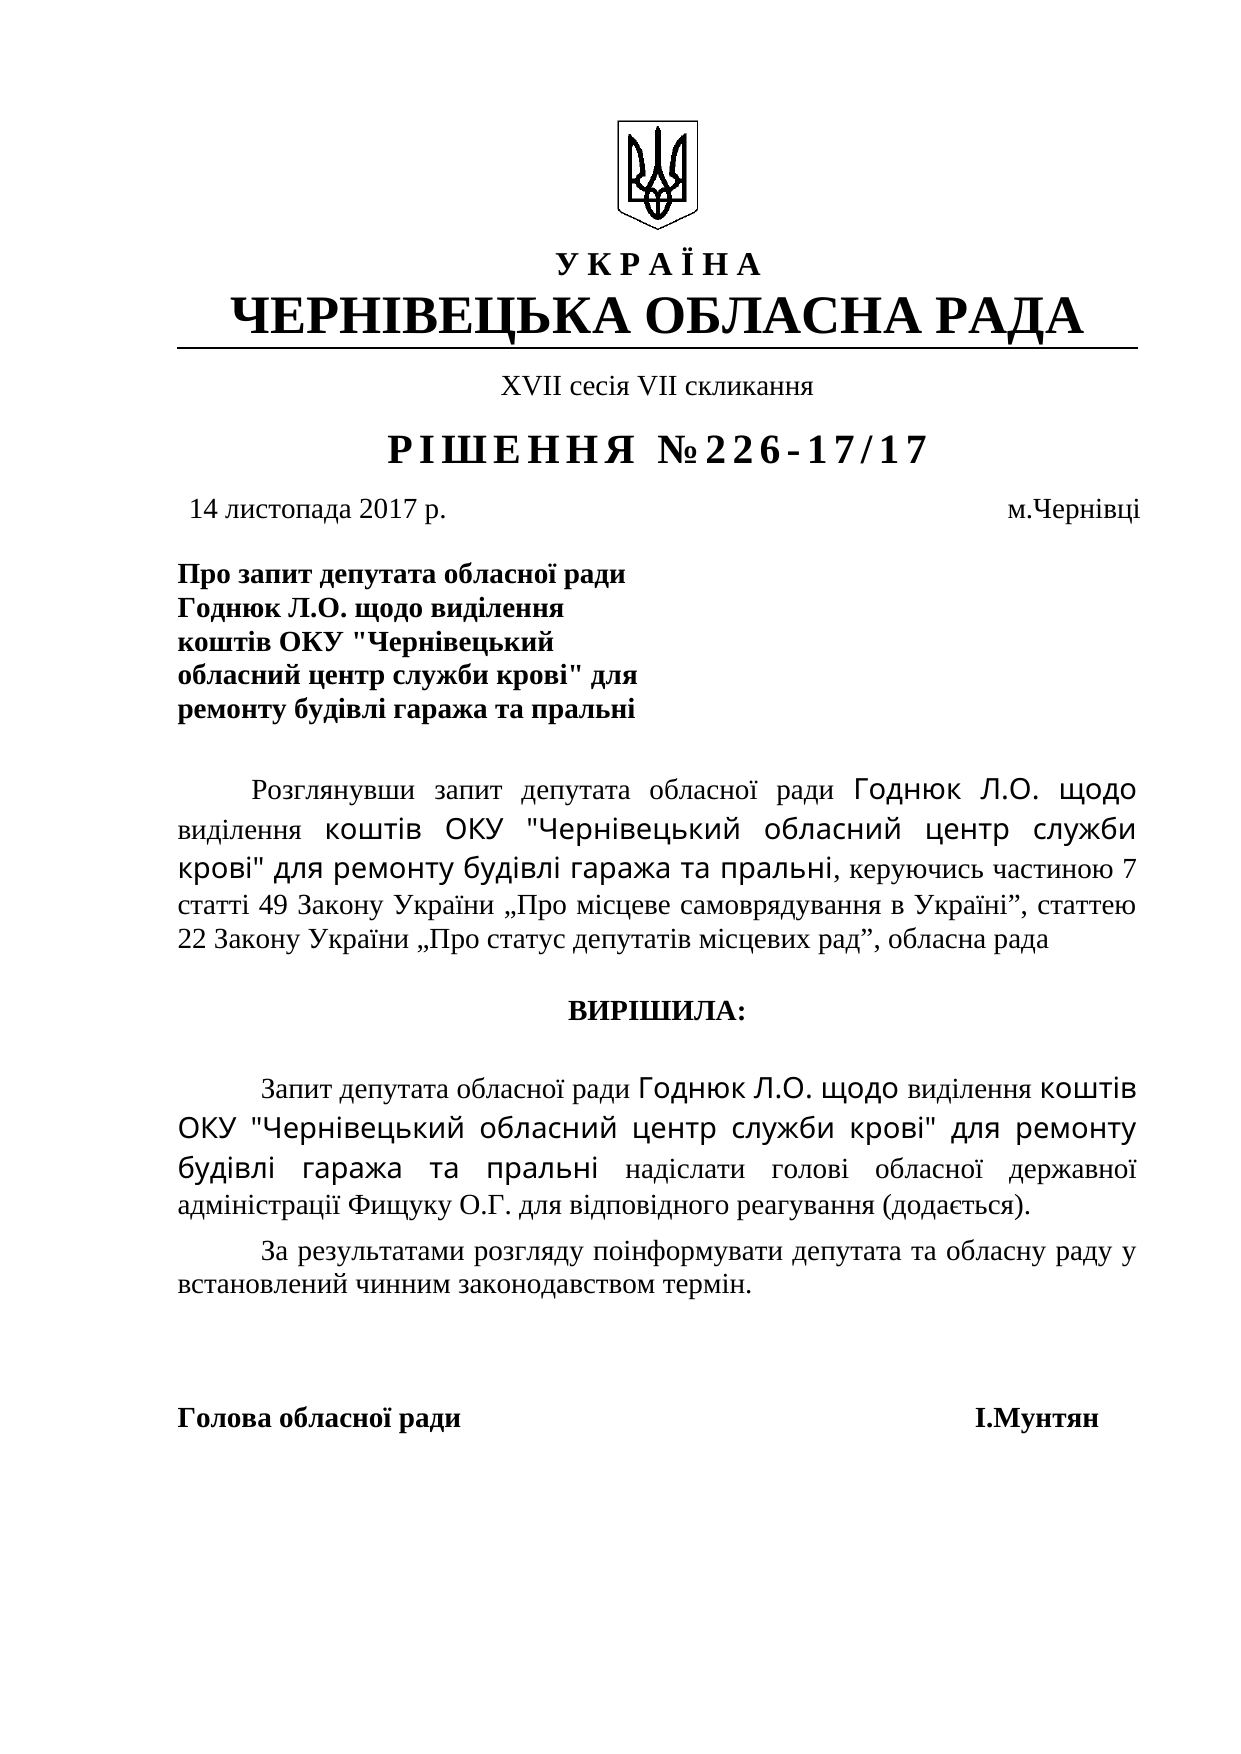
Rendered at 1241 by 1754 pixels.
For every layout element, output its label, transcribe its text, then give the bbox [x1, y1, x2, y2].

picture [615, 118, 700, 233]
subtitle XVII сесія VІІ скликання [177, 368, 1137, 402]
text ВИРІШИЛА: [177, 993, 1137, 1026]
text Розглянувши запит депутата обласної ради Годнюк Л.О. щодо виділення коштів ОКУ "Чернівецький обласний центр служби крові" для ремонту будівлі гаража та пральні, керуючись частиною 7 статті 49 Закону України „Про місцеве самоврядування в Україні”, статтею 22 Закону України „Про статус депутатів місцевих рад”, обласна рада [177, 768, 1137, 954]
text Голова обласної ради І.Мунтян [177, 1401, 1137, 1434]
subtitle РІШЕННЯ №226-17/17 [177, 424, 1137, 472]
text За результатами розгляду поінформувати депутата та обласну раду у встановлений чинним законодавством термін. [177, 1233, 1137, 1300]
text У К Р А Ї Н А [177, 233, 1138, 283]
text Запит депутата обласної ради Годнюк Л.О. щодо виділення коштів ОКУ "Чернівецький обласний центр служби крові" для ремонту будівлі гаража та пральні надіслати голові обласної державної адміністрації Фищуку О.Г. для відповідного реагування (додається). [177, 1068, 1137, 1220]
table_header 14 листопада 2017 р. [177, 491, 621, 525]
table_header м.Чернівці [621, 491, 1152, 525]
subtitle ЧЕРНІВЕЦЬКА ОБЛАСНА РАДА [177, 283, 1138, 347]
text Про запит депутата обласної ради Годнюк Л.О. щодо виділення коштів ОКУ "Чернівецький обласний центр служби крові" для ремонту будівлі гаража та пральні [177, 557, 664, 724]
